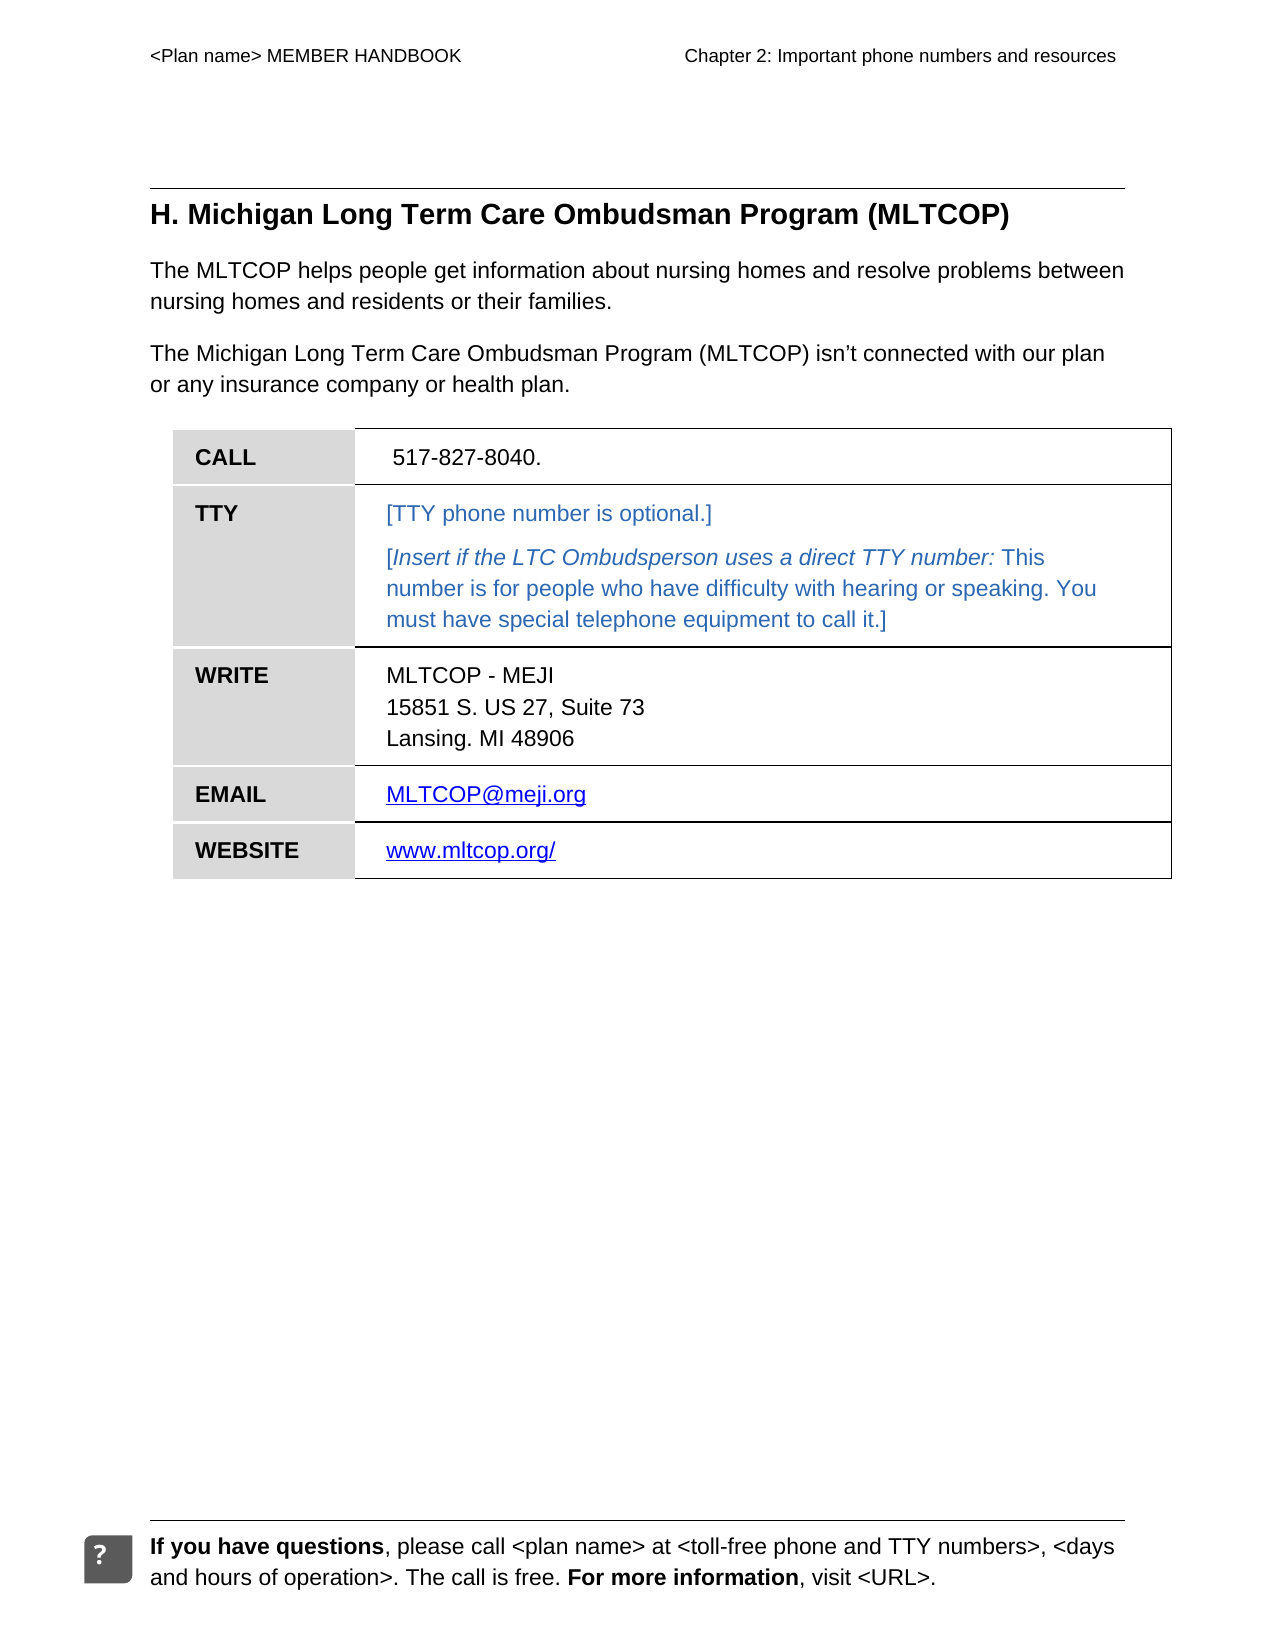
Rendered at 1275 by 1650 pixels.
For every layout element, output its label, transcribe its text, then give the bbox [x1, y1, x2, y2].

table_cell www.mltcop.org/ [355, 823, 1171, 878]
table_cell WEBSITE [173, 824, 355, 878]
table_cell MLTCOP - MEJI 15851 S. US 27, Suite 73 Lansing. MI 48906 [355, 648, 1171, 765]
table_header [355, 420, 1171, 428]
text The MLTCOP helps people get information about nursing homes and resolve problems between nursing homes and residents or their families. [150, 253, 1125, 316]
table_cell MLTCOP@meji.org [355, 766, 1171, 821]
table_cell WRITE [173, 649, 355, 765]
table_cell 517-827-8040. [355, 429, 1171, 484]
table_cell CALL [173, 430, 355, 484]
subtitle Michigan Long Term Care Ombudsman Program (MLTCOP) [150, 189, 1125, 232]
table_cell EMAIL [173, 767, 355, 821]
table_cell TTY [173, 486, 355, 646]
text The Michigan Long Term Care Ombudsman Program (MLTCOP) isn’t connected with our plan or any insurance company or health plan. [150, 336, 1125, 399]
table_cell [TTY phone number is optional.] [Insert if the LTC Ombudsperson uses a direct TTY number: This number is for people who have difficulty with hearing or speaking. You must have special telephone equipment to call it.] [355, 485, 1171, 646]
